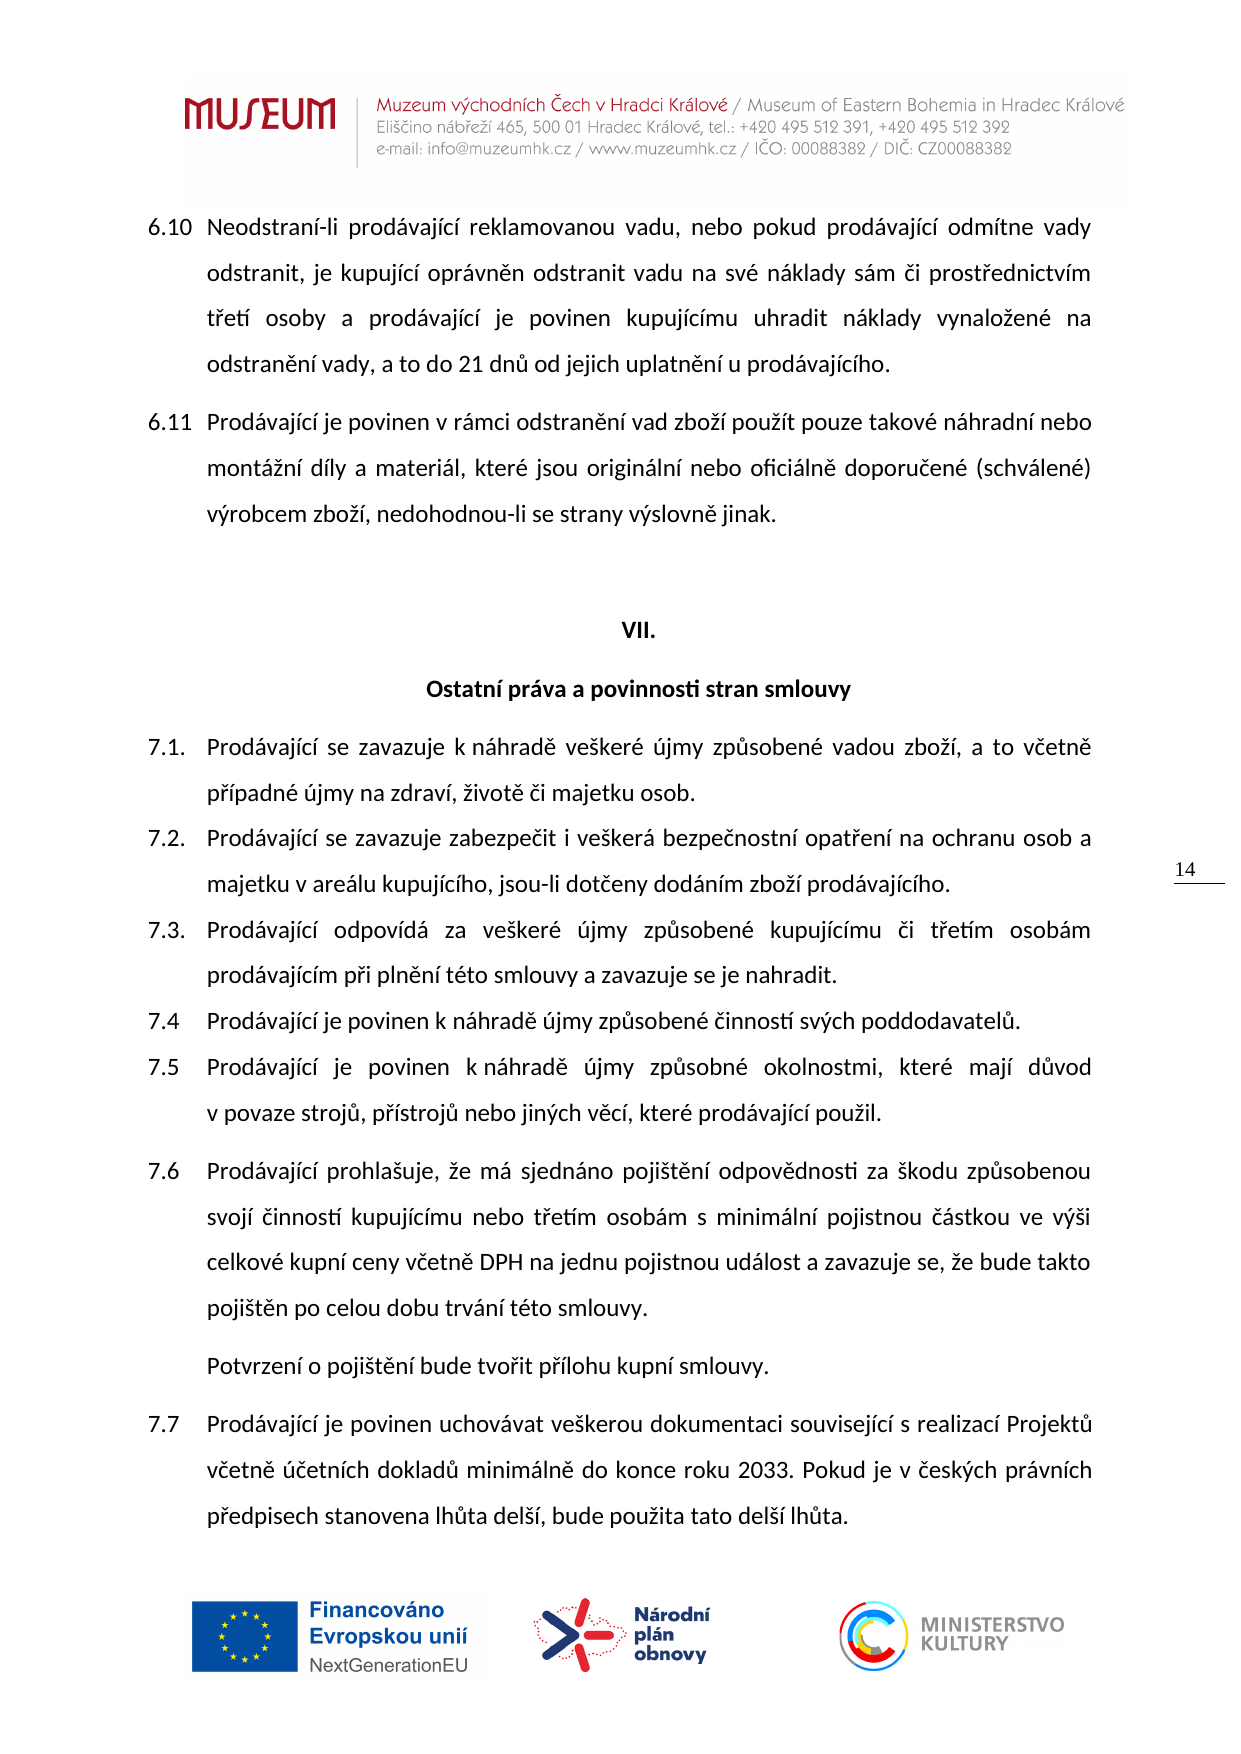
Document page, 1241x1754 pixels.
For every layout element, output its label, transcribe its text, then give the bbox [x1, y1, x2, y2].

list Prodávající se zavazuje zabezpečit i veškerá bezpečnostní opatření na ochranu osob a majetku v areálu kupujícího, jsou-li dotčeny dodáním zboží prodávajícího. [148, 822, 1093, 899]
subtitle Ostatní práva a povinnosti stran smlouvy [185, 673, 1093, 703]
list Prodávající je povinen v rámci odstranění vad zboží použít pouze takové náhradní nebo montážní díly a materiál, které jsou originální nebo oficiálně doporučené (schválené) výrobcem zboží, nedohodnou-li se strany výslovně jinak. [148, 407, 1093, 528]
list Potvrzení o pojištění bude tvořit přílohu kupní smlouvy. [207, 1350, 1093, 1381]
picture [184, 1590, 488, 1681]
picture [184, 73, 1130, 212]
text VII. [185, 614, 1093, 645]
list Neodstraní-li prodávající reklamovanou vadu, nebo pokud prodávající odmítne vady odstranit, je kupující oprávněn odstranit vadu na své náklady sám či prostřednictvím třetí osoby a prodávající je povinen kupujícímu uhradit náklady vynaložené na odstranění vady, a to do 21 dnů od jejich uplatnění u prodávajícího. [148, 211, 1093, 379]
list Prodávající odpovídá za veškeré újmy způsobené kupujícímu či třetím osobám prodávajícím při plnění této smlouvy a zavazuje se je nahradit. [148, 914, 1093, 990]
picture [839, 1601, 1064, 1671]
list Prodávající je povinen k náhradě újmy způsobené činností svých poddodavatelů. [148, 1005, 1093, 1036]
list Prodávající prohlašuje, že má sjednáno pojištění odpovědnosti za škodu způsobenou svojí činností kupujícímu nebo třetím osobám s minimální pojistnou částkou ve výši celkové kupní ceny včetně DPH na jednu pojistnou událost a zavazuje se, že bude takto pojištěn po celou dobu trvání této smlouvy. [148, 1155, 1093, 1323]
list Prodávající je povinen k náhradě újmy způsobné okolnostmi, které mají důvod v povaze strojů, přístrojů nebo jiných věcí, které prodávající použil. [148, 1051, 1093, 1127]
text 7.7 Prodávající je povinen uchovávat veškerou dokumentaci související s realizací Projektů včetně účetních dokladů minimálně do konce roku 2033. Pokud je v českých právních předpisech stanovena lhůta delší, bude použita tato delší lhůta. [148, 1409, 1093, 1531]
picture [533, 1598, 711, 1672]
list Prodávající se zavazuje k náhradě veškeré újmy způsobené vadou zboží, a to včetně případné újmy na zdraví, životě či majetku osob. [148, 731, 1093, 807]
